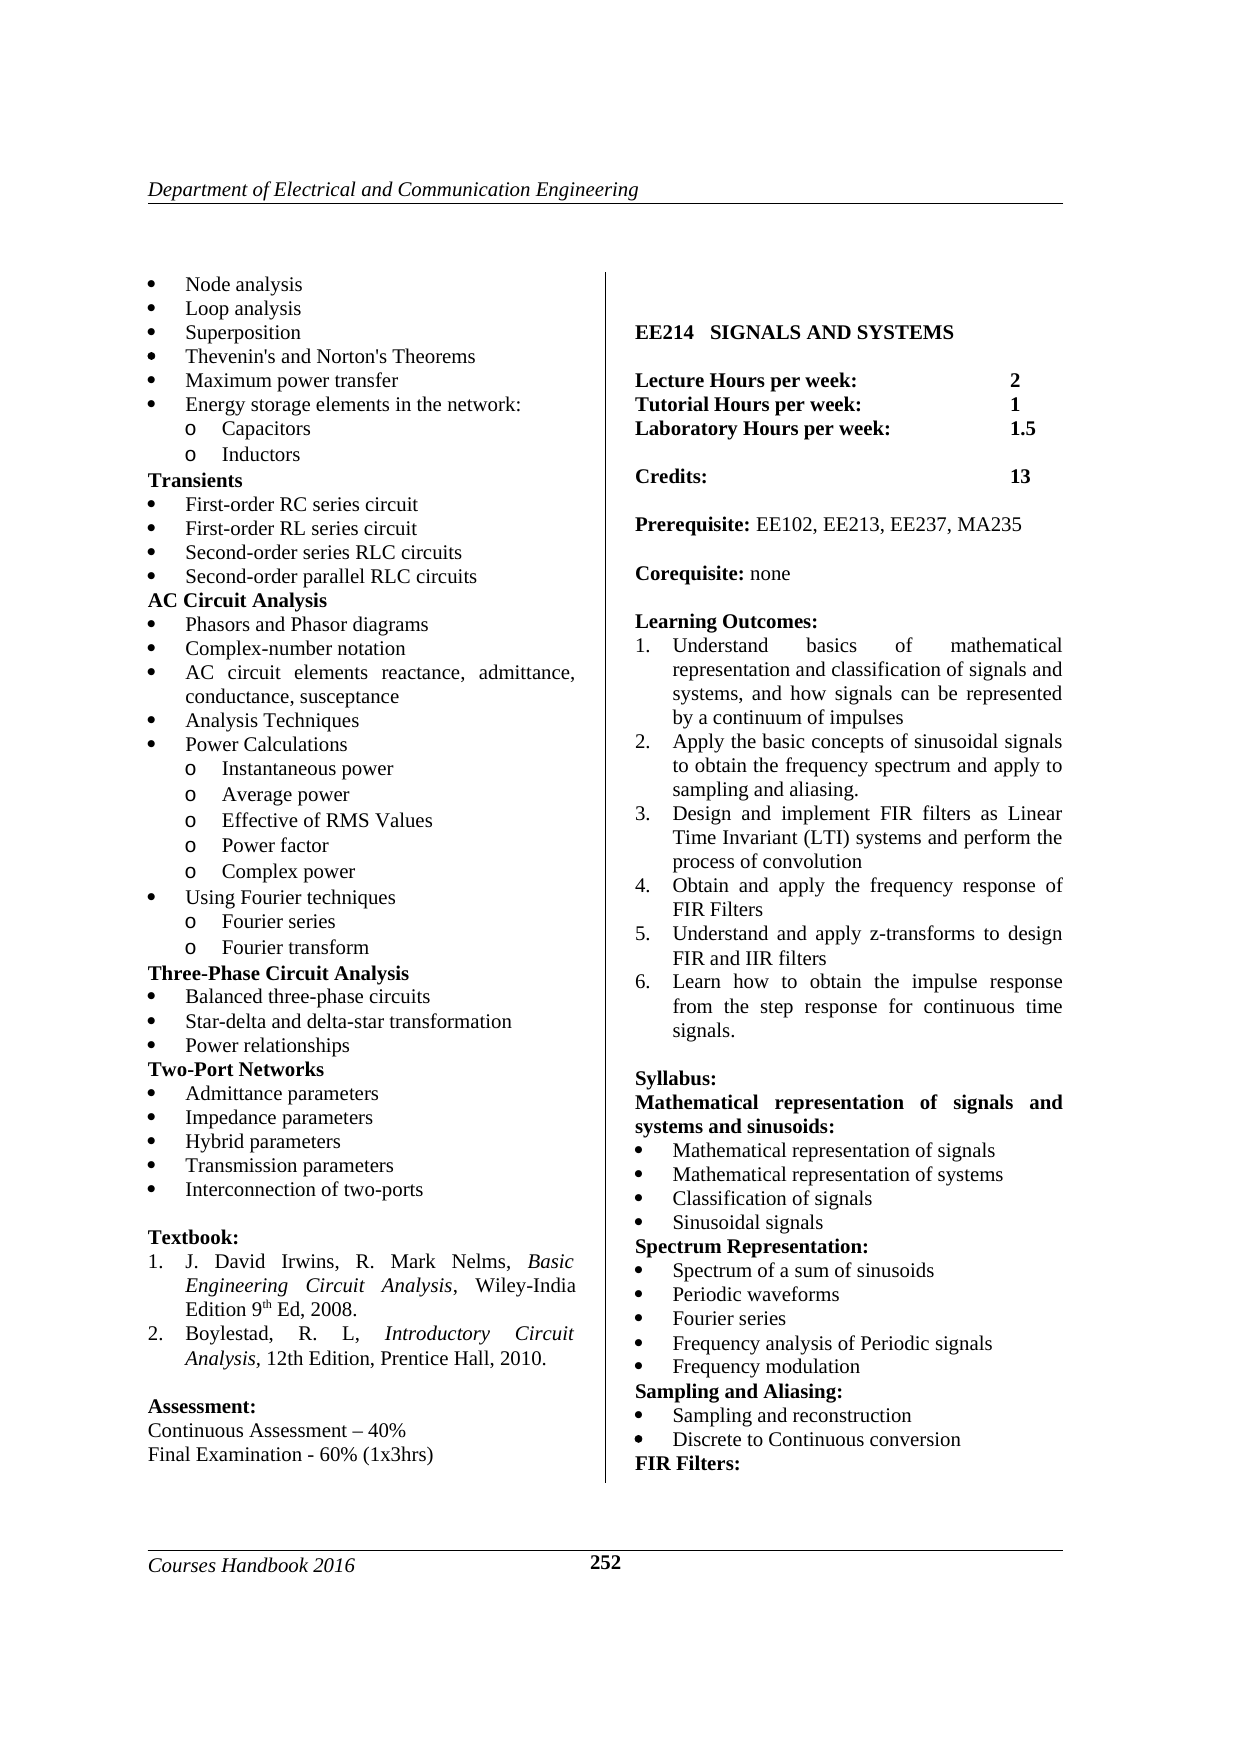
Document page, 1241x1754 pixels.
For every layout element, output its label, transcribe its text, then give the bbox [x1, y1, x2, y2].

list Understand basics of mathematical representation and classification of signals and systems, and how signals can be represented by a continuum of impulses [635, 633, 1063, 729]
list Discrete to Continuous conversion [635, 1427, 1063, 1451]
text Learning Outcomes: [635, 608, 1063, 633]
list Fourier transform [184, 935, 576, 960]
list Spectrum of a sum of sinusoids [635, 1258, 1063, 1282]
list Thevenin's and Norton's Theorems [148, 344, 576, 368]
list Node analysis [148, 272, 576, 296]
list Understand and apply z-transforms to design FIR and IIR filters [635, 921, 1063, 969]
list Sinusoidal signals [635, 1210, 1063, 1234]
text EE214 SIGNALS AND SYSTEMS [635, 320, 1063, 344]
list Hybrid parameters [148, 1129, 576, 1153]
text FIR Filters: [635, 1451, 1063, 1475]
list Capacitors [184, 416, 576, 442]
list Second-order series RLC circuits [148, 540, 576, 564]
list Power factor [184, 833, 576, 859]
list Apply the basic concepts of sinusoidal signals to obtain the frequency spectrum and apply to sampling and aliasing. [635, 729, 1063, 801]
text Assessment: [148, 1393, 576, 1418]
list Interconnection of two-ports [148, 1177, 576, 1201]
list Impedance parameters [148, 1105, 576, 1129]
list Frequency modulation [635, 1354, 1063, 1378]
list Loop analysis [148, 296, 576, 320]
list Fourier series [635, 1306, 1063, 1330]
list Maximum power transfer [148, 368, 576, 392]
text Spectrum Representation: [635, 1234, 1063, 1258]
list First-order RL series circuit [148, 516, 576, 540]
text Corequisite: none [635, 560, 1063, 584]
text Sampling and Aliasing: [635, 1378, 1063, 1403]
list Transmission parameters [148, 1153, 576, 1177]
list Mathematical representation of systems [635, 1162, 1063, 1186]
text Final Examination - 60% (1x3hrs) [148, 1442, 576, 1466]
text Syllabus: [635, 1066, 1063, 1090]
list AC circuit elements reactance, admittance, conductance, susceptance [148, 660, 576, 708]
list Classification of signals [635, 1186, 1063, 1210]
list Effective of RMS Values [184, 808, 576, 833]
list Power relationships [148, 1033, 576, 1057]
list Phasors and Phasor diagrams [148, 612, 576, 636]
list Boylestad, R. L, Introductory Circuit Analysis, 12th Edition, Prentice Hall, 2010. [148, 1321, 576, 1369]
list Fourier series [184, 909, 576, 935]
text Continuous Assessment – 40% [148, 1418, 576, 1442]
text Laboratory Hours per week: 1.5 [635, 416, 1063, 440]
text Two-Port Networks [148, 1057, 576, 1081]
list Mathematical representation of signals [635, 1138, 1063, 1162]
list Periodic waveforms [635, 1282, 1063, 1306]
list Balanced three-phase circuits [148, 984, 576, 1008]
list Learn how to obtain the impulse response from the step response for continuous time signals. [635, 969, 1063, 1042]
list Complex-number notation [148, 636, 576, 660]
list Star-delta and delta-star transformation [148, 1008, 576, 1033]
text Mathematical representation of signals and systems and sinusoids: [635, 1090, 1063, 1138]
list Average power [184, 782, 576, 808]
list Complex power [184, 859, 576, 885]
list Frequency analysis of Periodic signals [635, 1330, 1063, 1354]
list Energy storage elements in the network: [148, 392, 576, 416]
list Instantaneous power [184, 756, 576, 782]
list Analysis Techniques [148, 708, 576, 732]
text Transients [148, 467, 576, 492]
list Sampling and reconstruction [635, 1403, 1063, 1427]
list Admittance parameters [148, 1081, 576, 1105]
text Textbook: [148, 1225, 576, 1249]
list First-order RC series circuit [148, 492, 576, 516]
text Tutorial Hours per week: 1 [635, 392, 1063, 416]
text Three-Phase Circuit Analysis [148, 960, 576, 984]
text AC Circuit Analysis [148, 588, 576, 612]
list Superposition [148, 320, 576, 344]
list J. David Irwins, R. Mark Nelms, Basic Engineering Circuit Analysis, Wiley-India Edition 9th Ed, 2008. [148, 1249, 576, 1321]
text Lecture Hours per week: 2 [635, 368, 1063, 392]
text Credits: 13 [635, 464, 1063, 488]
list Using Fourier techniques [148, 885, 576, 909]
text Prerequisite: EE102, EE213, EE237, MA235 [635, 512, 1063, 536]
list Second-order parallel RLC circuits [148, 564, 576, 588]
list Inductors [184, 442, 576, 467]
list Obtain and apply the frequency response of FIR Filters [635, 873, 1063, 921]
list Power Calculations [148, 732, 576, 756]
list Design and implement FIR filters as Linear Time Invariant (LTI) systems and perform the process of convolution [635, 801, 1063, 873]
